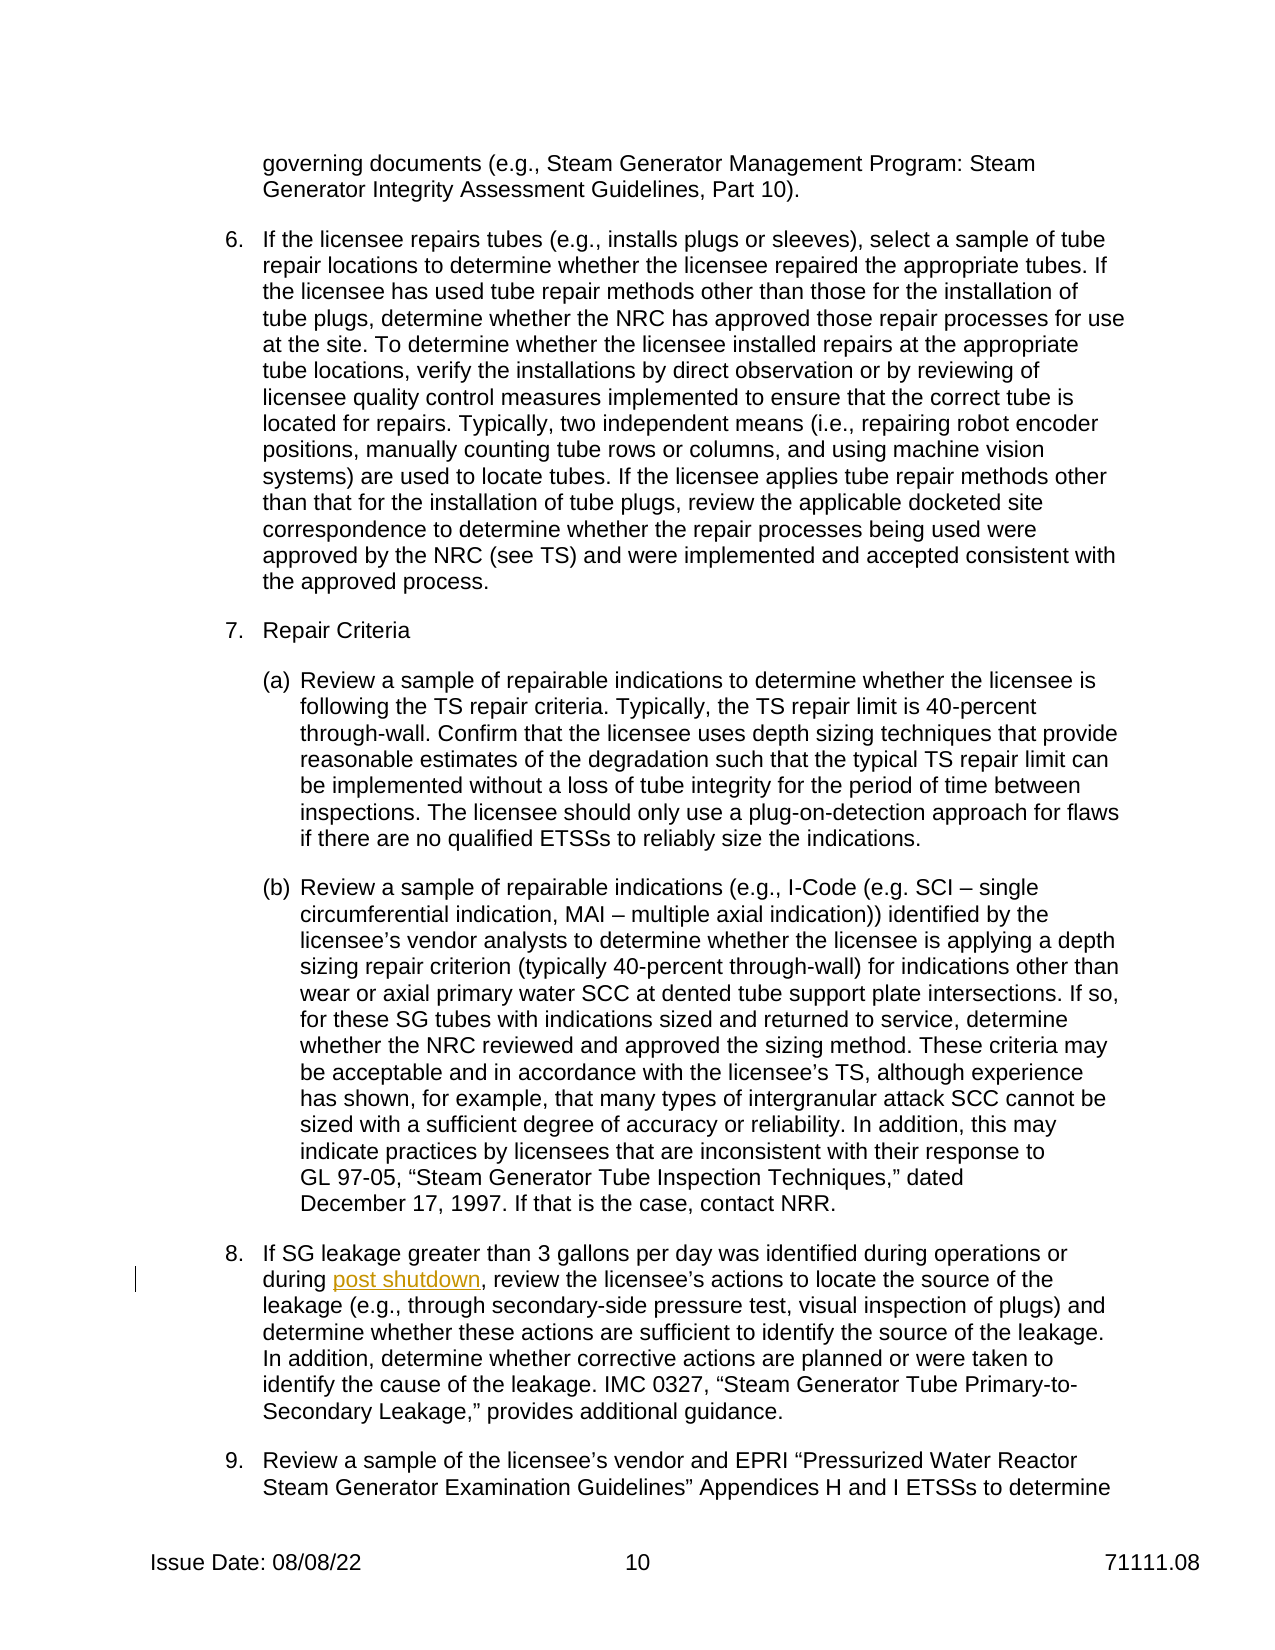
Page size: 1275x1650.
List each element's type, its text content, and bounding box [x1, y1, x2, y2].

list If the licensee repairs tubes (e.g., installs plugs or sleeves), select a sample of tube repair locations to determine whether the licensee repaired the appropriate tubes. If the licensee has used tube repair methods other than those for the installation of tube plugs, determine whether the NRC has approved those repair processes for use at the site. To determine whether the licensee installed repairs at the appropriate tube locations, verify the installations by direct observation or by reviewing of licensee quality control measures implemented to ensure that the correct tube is located for repairs. Typically, two independent means (i.e., repairing robot encoder positions, manually counting tube rows or columns, and using machine vision systems) are used to locate tubes. If the licensee applies tube repair methods other than that for the installation of tube plugs, review the applicable docketed site correspondence to determine whether the repair processes being used were approved by the NRC (see TS) and were implemented and accepted consistent with the approved process. [225, 226, 1125, 594]
list Review a sample of repairable indications to determine whether the licensee is following the TS repair criteria. Typically, the TS repair limit is 40-percent through-wall. Confirm that the licensee uses depth sizing techniques that provide reasonable estimates of the degradation such that the typical TS repair limit can be implemented without a loss of tube integrity for the period of time between inspections. The licensee should only use a plug-on-detection approach for flaws if there are no qualified ETSSs to reliably size the indications. [262, 667, 1125, 851]
list If SG leakage greater than 3 gallons per day was identified during operations or during , review the licensee’s actions to locate the source of the leakage (e.g., through secondary-side pressure test, visual inspection of plugs) and determine whether these actions are sufficient to identify the source of the leakage. In addition, determine whether corrective actions are planned or were taken to identify the cause of the leakage. IMC 0327, “Steam Generator Tube Primary-to-Secondary Leakage,” provides additional guidance. [225, 1240, 1125, 1424]
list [225, 150, 1125, 203]
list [225, 1447, 1125, 1500]
list Repair Criteria [225, 617, 1125, 644]
list Review a sample of repairable indications (e.g., I-Code (e.g. SCI – single circumferential indication, MAI – multiple axial indication)) identified by the licensee’s vendor analysts to determine whether the licensee is applying a depth sizing repair criterion (typically 40-percent through-wall) for indications other than wear or axial primary water SCC at dented tube support plate intersections. If so, for these SG tubes with indications sized and returned to service, determine whether the NRC reviewed and approved the sizing method. These criteria may be acceptable and in accordance with the licensee’s TS, although experience has shown, for example, that many types of intergranular attack SCC cannot be sized with a sufficient degree of accuracy or reliability. In addition, this may indicate practices by licensees that are inconsistent with their response to GL 97-05, “Steam Generator Tube Inspection Techniques,” dated December 17, 1997. If that is the case, contact NRR. [262, 874, 1125, 1217]
